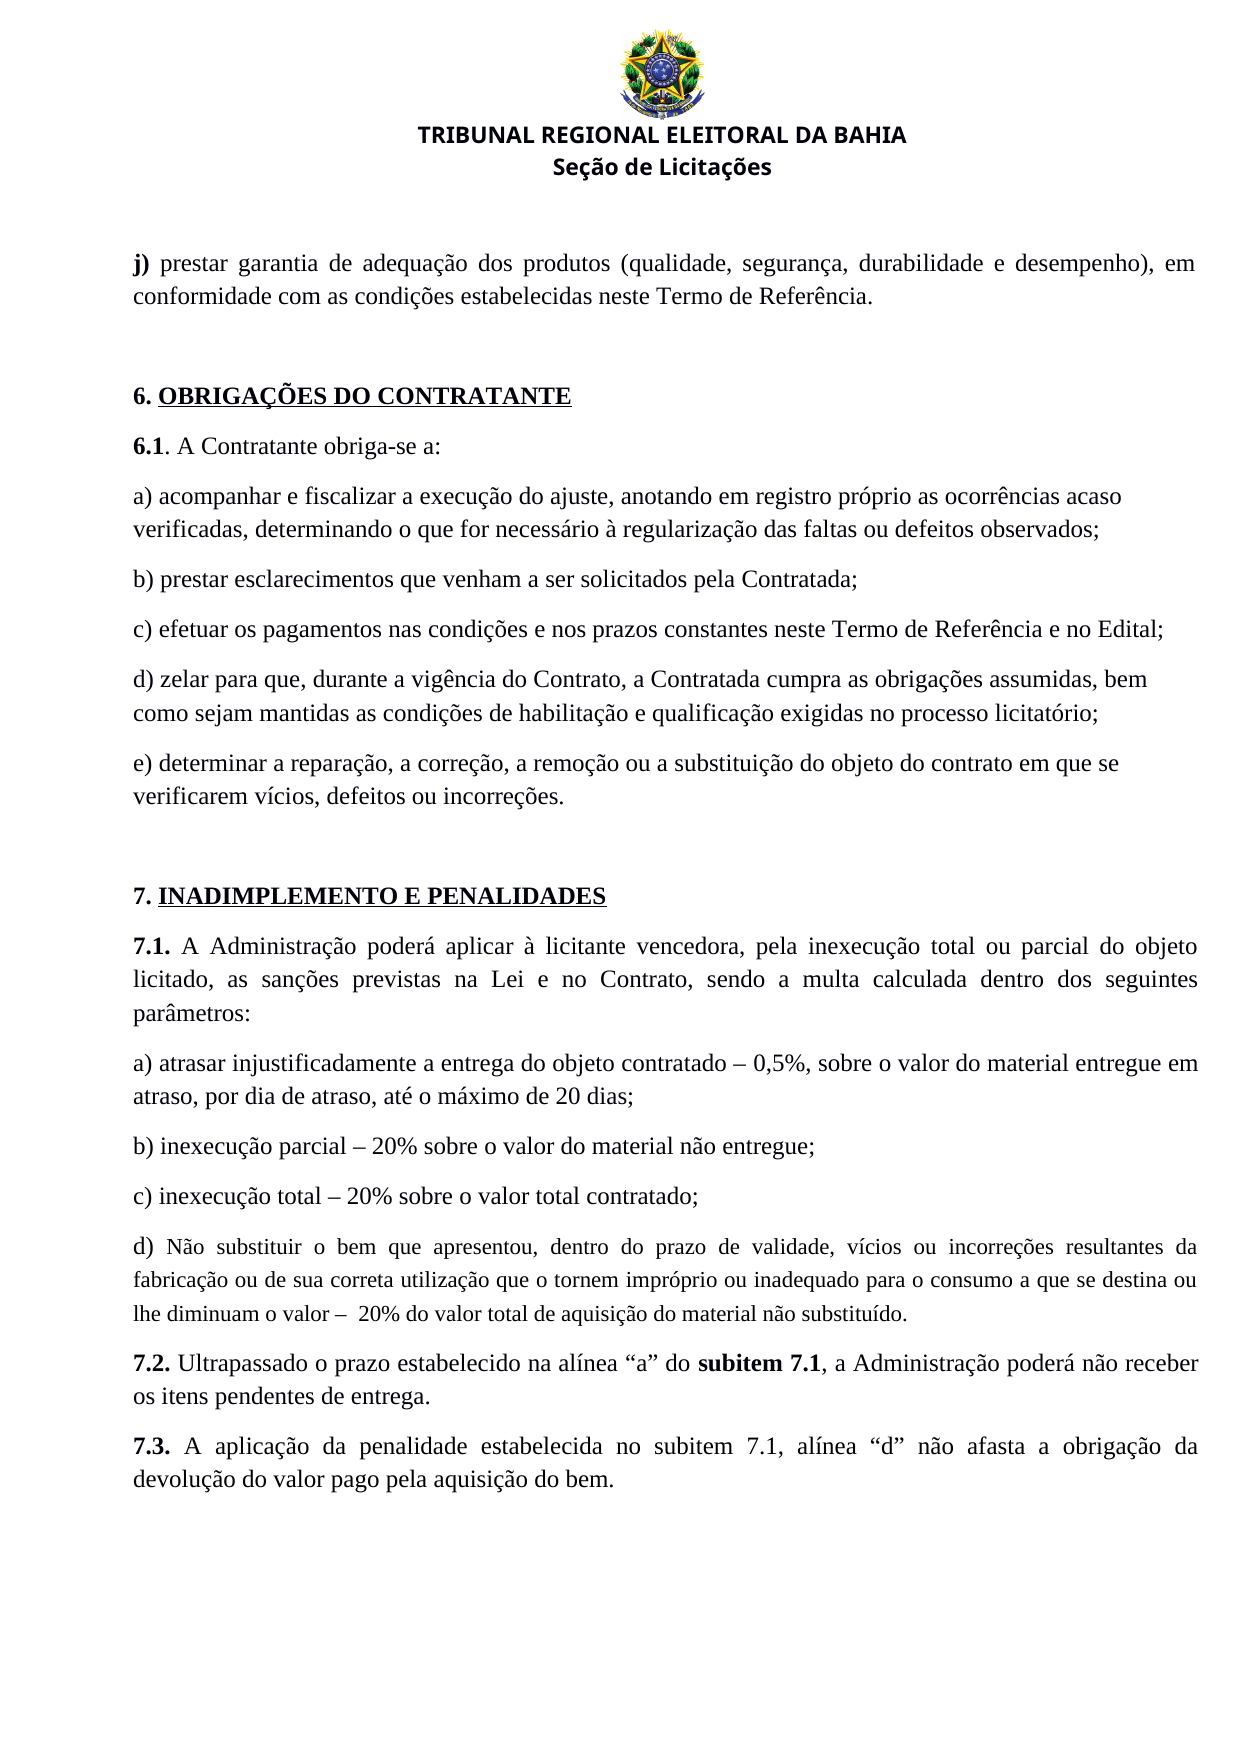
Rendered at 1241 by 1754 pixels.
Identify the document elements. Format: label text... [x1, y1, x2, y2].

text a) atrasar injustificadamente a entrega do objeto contratado – 0,5%, sobre o valor do material entregue em atraso, por dia de atraso, até o máximo de 20 dias; [133, 1044, 1199, 1111]
text j) prestar garantia de adequação dos produtos (qualidade, segurança, durabilidade e desempenho), em conformidade com as condições estabelecidas neste Termo de Referência. [133, 244, 1196, 311]
text 7.3. A aplicação da penalidade estabelecida no subitem 7.1, alínea “d” não afasta a obrigação da devolução do valor pago pela aquisição do bem. [133, 1428, 1199, 1494]
text 7.1. A Administração poderá aplicar à licitante vencedora, pela inexecução total ou parcial do objeto licitado, as sanções previstas na Lei e no Contrato, sendo a multa calculada dentro dos seguintes parâmetros: [133, 928, 1199, 1028]
text e) determinar a reparação, a correção, a remoção ou a substituição do objeto do contrato em que se verificarem vícios, defeitos ou incorreções. [133, 744, 1196, 811]
text 7. INADIMPLEMENTO E PENALIDADES [133, 878, 1166, 911]
text 6. OBRIGAÇÕES DO CONTRATANTE [133, 378, 1166, 411]
text b) inexecução parcial – 20% sobre o valor do material não entregue; [133, 1128, 1199, 1161]
text c) inexecução total – 20% sobre o valor total contratado; [133, 1178, 1199, 1211]
text d) zelar para que, durante a vigência do Contrato, a Contratada cumpra as obrigações assumidas, bem como sejam mantidas as condições de habilitação e qualificação exigidas no processo licitatório; [133, 661, 1196, 728]
text 6.1. A Contratante obriga-se a: [133, 428, 1196, 461]
text a) acompanhar e fiscalizar a execução do ajuste, anotando em registro próprio as ocorrências acaso verificadas, determinando o que for necessário à regularização das faltas ou defeitos observados; [133, 478, 1196, 544]
text d) Não substituir o bem que apresentou, dentro do prazo de validade, vícios ou incorreções resultantes da fabricação ou de sua correta utilização que o tornem impróprio ou inadequado para o consumo a que se destina ou lhe diminuam o valor – 20% do valor total de aquisição do material não substituído. [133, 1228, 1199, 1328]
text c) efetuar os pagamentos nas condições e nos prazos constantes neste Termo de Referência e no Edital; [133, 611, 1196, 644]
text b) prestar esclarecimentos que venham a ser solicitados pela Contratada; [133, 561, 1196, 594]
text 7.2. Ultrapassado o prazo estabelecido na alínea “a” do subitem 7.1, a Administração poderá não receber os itens pendentes de entrega. [133, 1344, 1199, 1411]
